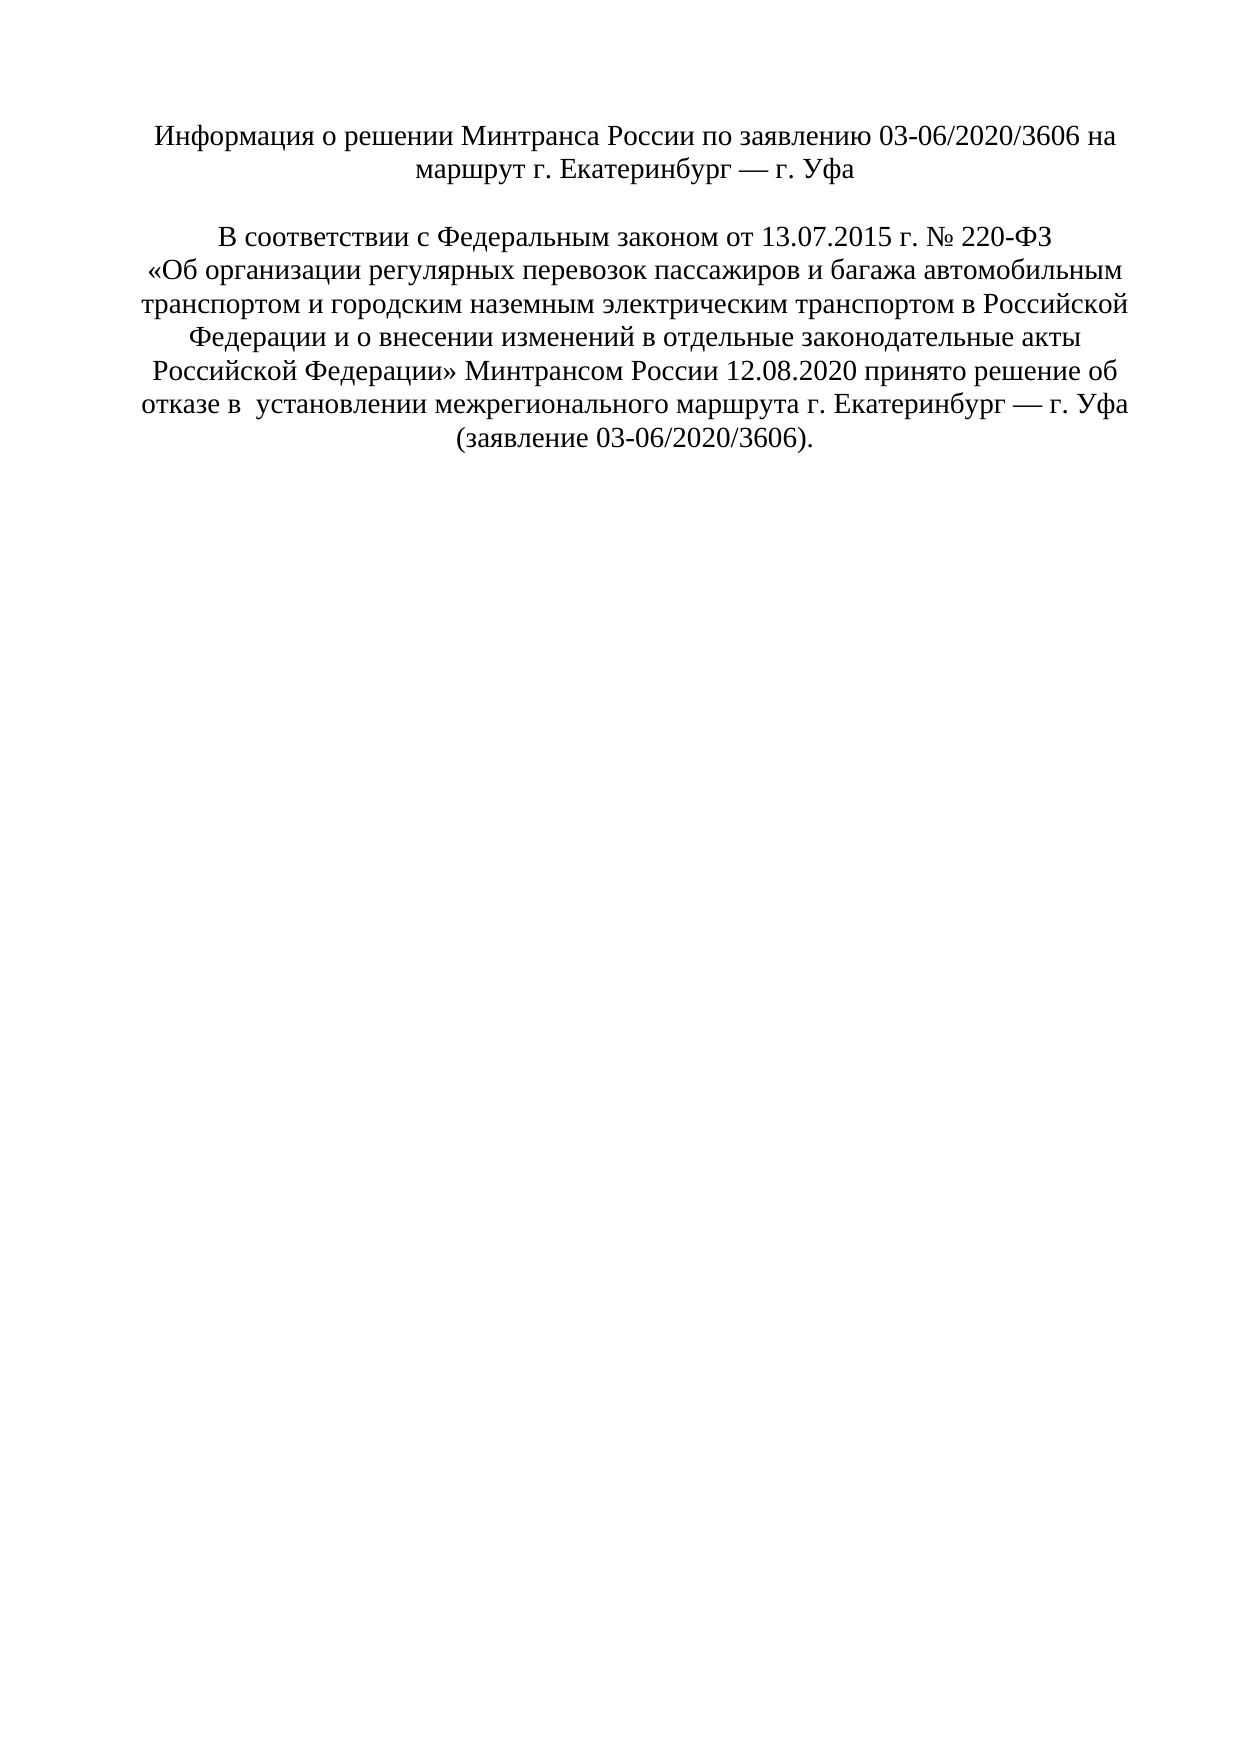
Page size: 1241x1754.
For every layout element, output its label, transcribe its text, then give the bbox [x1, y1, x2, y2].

text В соответствии с Федеральным законом от 13.07.2015 г. № 220-ФЗ «Об организации регулярных перевозок пассажиров и багажа автомобильным транспортом и городским наземным электрическим транспортом в Российской Федерации и о внесении изменений в отдельные законодательные акты Российской Федерации» Минтрансом России 12.08.2020 принято решение об отказе в установлении межрегионального маршрута г. Екатеринбург — г. Уфа (заявление 03-06/2020/3606). [118, 219, 1152, 453]
text Информация о решении Минтранса России по заявлению 03-06/2020/3606 на маршрут г. Екатеринбург — г. Уфа [118, 118, 1152, 185]
